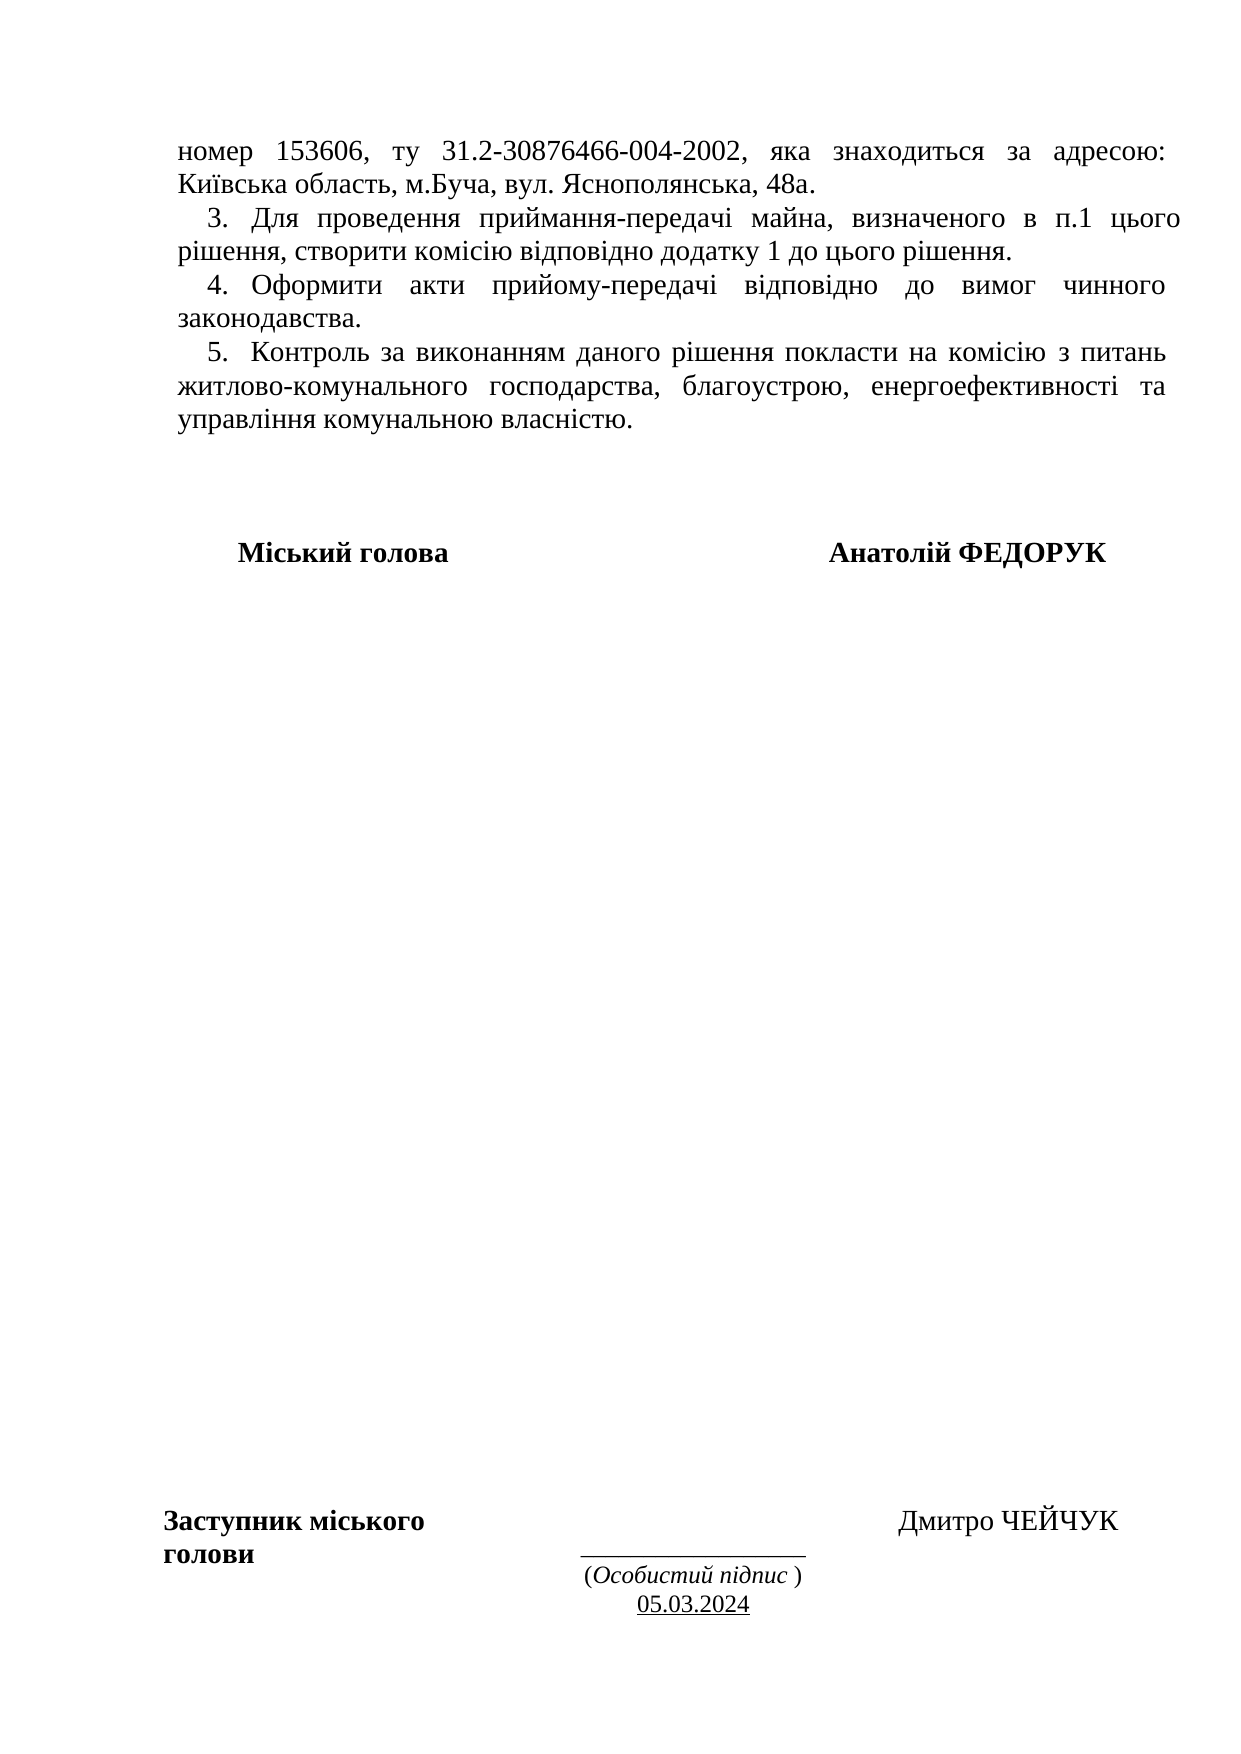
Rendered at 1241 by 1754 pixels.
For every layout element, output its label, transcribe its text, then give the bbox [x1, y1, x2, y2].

text 5. Контроль за виконанням даного рішення покласти на комісію з питань житлово-комунального господарства, благоустрою, енергоефективності та управління комунальною власністю. [177, 334, 1166, 435]
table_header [152, 1503, 500, 1636]
table_header Дмитро ЧЕЙЧУК [886, 1503, 1192, 1636]
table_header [500, 1503, 886, 1636]
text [177, 133, 1166, 200]
text 4. Оформити акти прийому-передачі відповідно до вимог чинного законодавства. [177, 267, 1166, 334]
text Міський голова Анатолій ФЕДОРУК [177, 535, 1166, 568]
text 3. Для проведення приймання-передачі майна, визначеного в п.1 цього рішення, створити комісію відповідно додатку 1 до цього рішення. [177, 200, 1181, 267]
